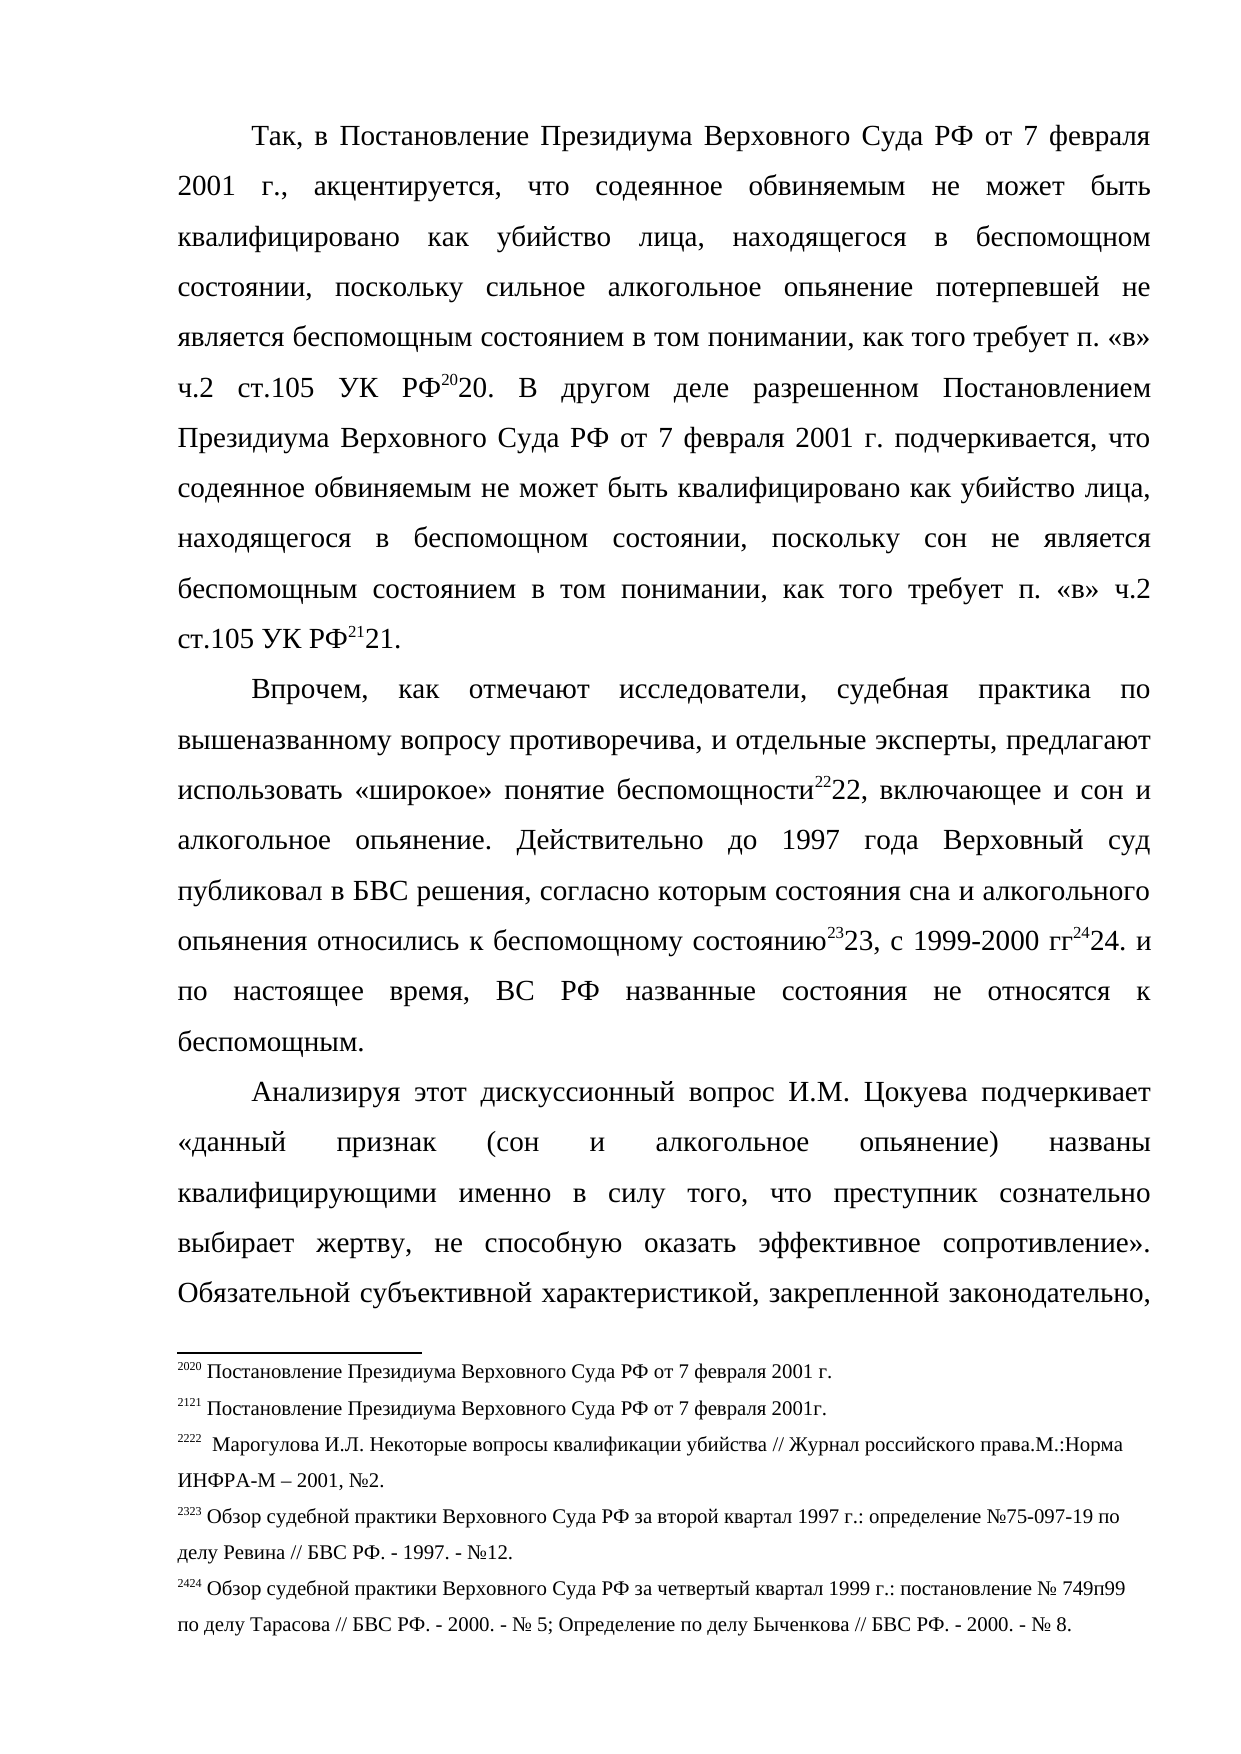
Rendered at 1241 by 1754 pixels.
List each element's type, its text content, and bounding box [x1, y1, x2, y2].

text Впрочем, как отмечают исследователи, судебная практика по вышеназванному вопросу противоречива, и отдельные эксперты, предлагают использовать «широкое» понятие беспомощности22, включающее и сон и алкогольное опьянение. Действительно до 1997 года Верховный суд публиковал в БВС решения, согласно которым состояния сна и алкогольного опьянения относились к беспомощному состоянию23, с 1999-2000 гг24. и по настоящее время, ВС РФ названные состояния не относятся к беспомощным. [177, 672, 1152, 1057]
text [177, 1074, 1152, 1309]
text Так, в Постановление Президиума Верховного Суда РФ от 7 февраля ., акцентируется, что содеянное обвиняемым не может быть квалифицировано как убийство лица, находящегося в беспомощном состоянии, поскольку сильное алкогольное опьянение потерпевшей не является беспомощным состоянием в том понимании, как того требует п. «в» ч.2 ст.105 УК РФ20. В другом деле разрешенном Постановлением Президиума Верховного Суда РФ от 7 февраля . подчеркивается, что содеянное обвиняемым не может быть квалифицировано как убийство лица, находящегося в беспомощном состоянии, поскольку сон не является беспомощным состоянием в том понимании, как того требует п. «в» ч.2 ст.105 УК РФ21. [177, 118, 1152, 655]
